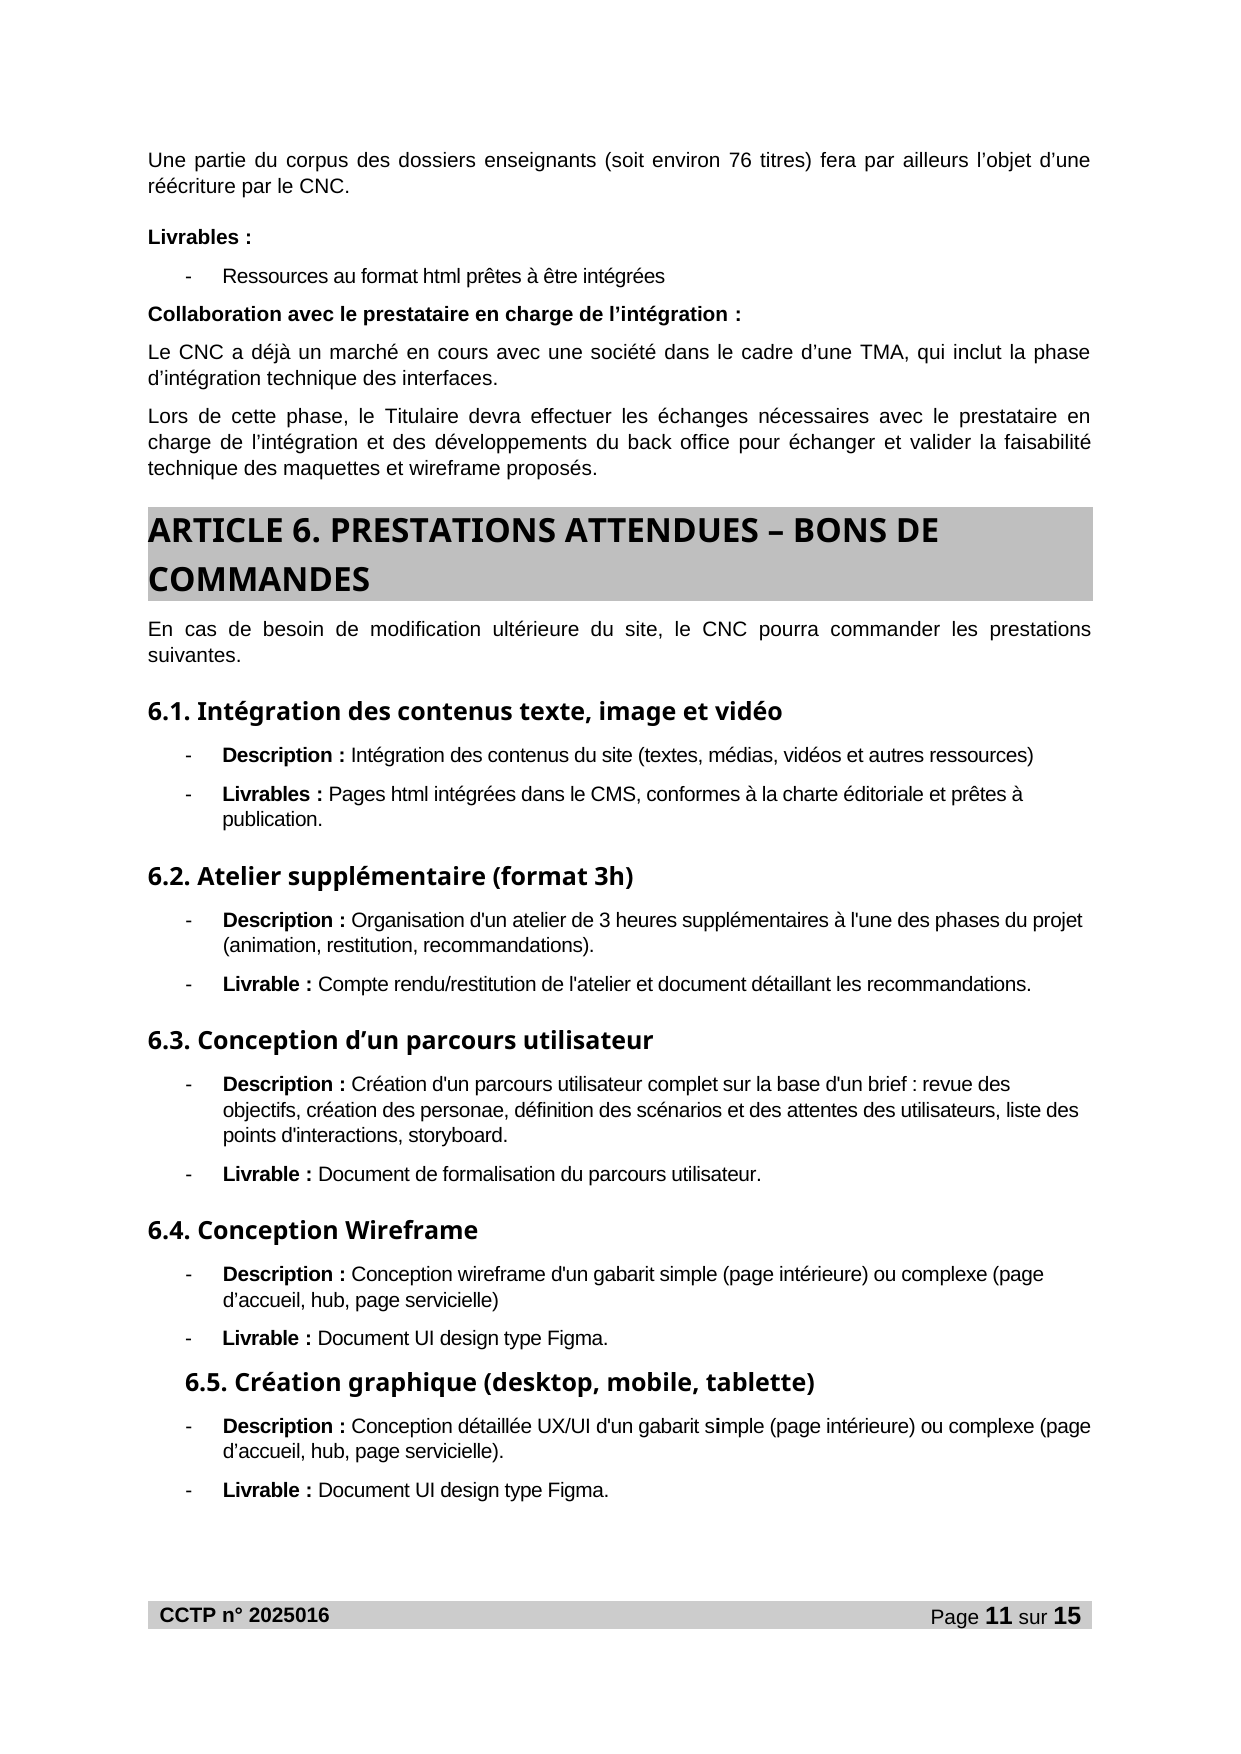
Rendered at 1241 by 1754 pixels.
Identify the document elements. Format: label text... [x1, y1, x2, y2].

subtitle Atelier supplémentaire (format 3h) [148, 858, 1093, 892]
list Description : Intégration des contenus du site (textes, médias, vidéos et autres ressources) [185, 743, 1093, 767]
list Livrables : Pages html intégrées dans le CMS, conformes à la charte éditoriale et prêtes à publication. [185, 781, 1093, 831]
list Livrable : Document UI design type Figma. [185, 1478, 1093, 1502]
subtitle Conception d’un parcours utilisateur [148, 1022, 1093, 1056]
text Le CNC a déjà un marché en cours avec une société dans le cadre d’une TMA, qui inclut la phase d’intégration technique des interfaces. [148, 340, 1093, 390]
list Livrable : Compte rendu/restitution de l'atelier et document détaillant les recommandations. [185, 972, 1093, 996]
text Lors de cette phase, le Titulaire devra effectuer les échanges nécessaires avec le prestataire en charge de l’intégration et des développements du back office pour échanger et valider la faisabilité technique des maquettes et wireframe proposés. [148, 404, 1093, 480]
list Description : Conception détaillée UX/UI d'un gabarit simple (page intérieure) ou complexe (page d’accueil, hub, page servicielle). [185, 1413, 1093, 1463]
subtitle Création graphique (desktop, mobile, tablette) [185, 1364, 1093, 1398]
text Livrables : [148, 199, 1093, 249]
list Description : Organisation d'un atelier de 3 heures supplémentaires à l'une des phases du projet (animation, restitution, recommandations). [185, 907, 1093, 957]
list Description : Conception wireframe d'un gabarit simple (page intérieure) ou complexe (page d’accueil, hub, page servicielle) [185, 1262, 1093, 1312]
subtitle Prestations attendues – Bons de commandes [148, 507, 1093, 601]
list Description : Création d'un parcours utilisateur complet sur la base d'un brief : revue des objectifs, création des personae, définition des scénarios et des attentes des utilisateurs, liste des points d'interactions, storyboard. [185, 1072, 1093, 1147]
text En cas de besoin de modification ultérieure du site, le CNC pourra commander les prestations suivantes. [148, 617, 1093, 667]
text Une partie du corpus des dossiers enseignants (soit environ 76 titres) fera par ailleurs l’objet d’une réécriture par le CNC. [148, 148, 1093, 197]
subtitle Intégration des contenus texte, image et vidéo [148, 694, 1093, 728]
list Livrable : Document UI design type Figma. [185, 1326, 1093, 1350]
text Collaboration avec le prestataire en charge de l’intégration : [148, 302, 1093, 326]
list Ressources au format html prêtes à être intégrées [185, 263, 1093, 287]
list Livrable : Document de formalisation du parcours utilisateur. [185, 1162, 1093, 1186]
subtitle Conception Wireframe [148, 1212, 1093, 1247]
